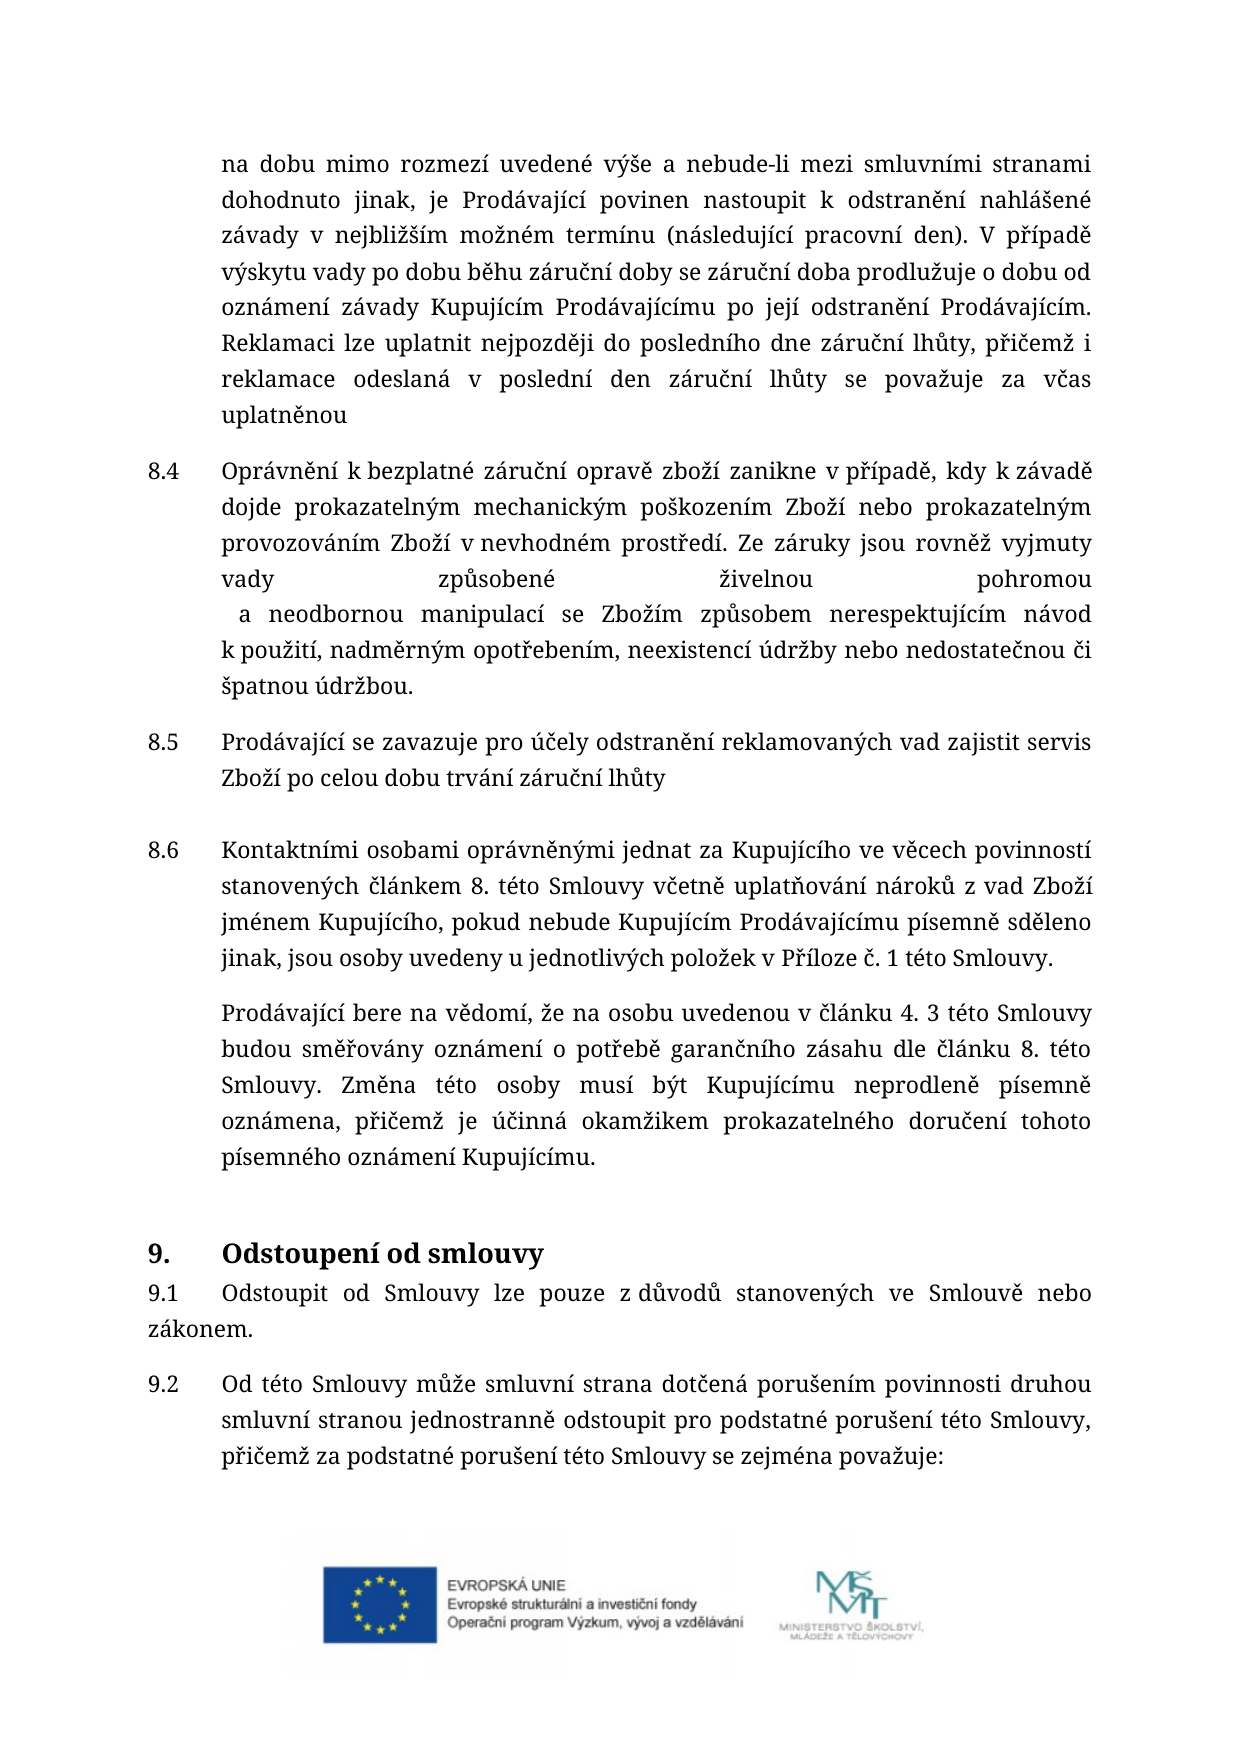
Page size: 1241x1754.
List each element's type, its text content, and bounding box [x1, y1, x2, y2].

text 8.5 Prodávající se zavazuje pro účely odstranění reklamovaných vad zajistit servis Zboží po celou dobu trvání záruční lhůty [148, 726, 1093, 793]
text 8.6 Kontaktními osobami oprávněnými jednat za Kupujícího ve věcech povinností stanovených článkem 8. této Smlouvy včetně uplatňování nároků z vad Zboží jménem Kupujícího, pokud nebude Kupujícím Prodávajícímu písemně sděleno jinak, jsou osoby uvedeny u jednotlivých položek v Příloze č. 1 této Smlouvy. [148, 834, 1093, 973]
text 8.4 Oprávnění k bezplatné záruční opravě zboží zanikne v případě, kdy k závadě dojde prokazatelným mechanickým poškozením Zboží nebo prokazatelným provozováním Zboží v nevhodném prostředí. Ze záruky jsou rovněž vyjmuty vady způsobené živelnou pohromou a neodbornou manipulací se Zbožím způsobem nerespektujícím návod k použití, nadměrným opotřebením, neexistencí údržby nebo nedostatečnou či špatnou údržbou. [148, 455, 1093, 702]
text Prodávající bere na vědomí, že na osobu uvedenou v článku 4. 3 této Smlouvy budou směřovány oznámení o potřebě garančního zásahu dle článku 8. této Smlouvy. Změna této osoby musí být Kupujícímu neprodleně písemně oznámena, přičemž je účinná okamžikem prokazatelného doručení tohoto písemného oznámení Kupujícímu. [221, 997, 1093, 1172]
text 9.2 Od této Smlouvy může smluvní strana dotčená porušením povinnosti druhou smluvní stranou jednostranně odstoupit pro podstatné porušení této Smlouvy, přičemž za podstatné porušení této Smlouvy se zejména považuje: [148, 1368, 1093, 1471]
text 9.1 Odstoupit od Smlouvy lze pouze z důvodů stanovených ve Smlouvě nebo zákonem. [148, 1277, 1093, 1344]
text 9. Odstoupení od smlouvy [148, 1234, 1093, 1271]
picture [283, 1530, 957, 1681]
